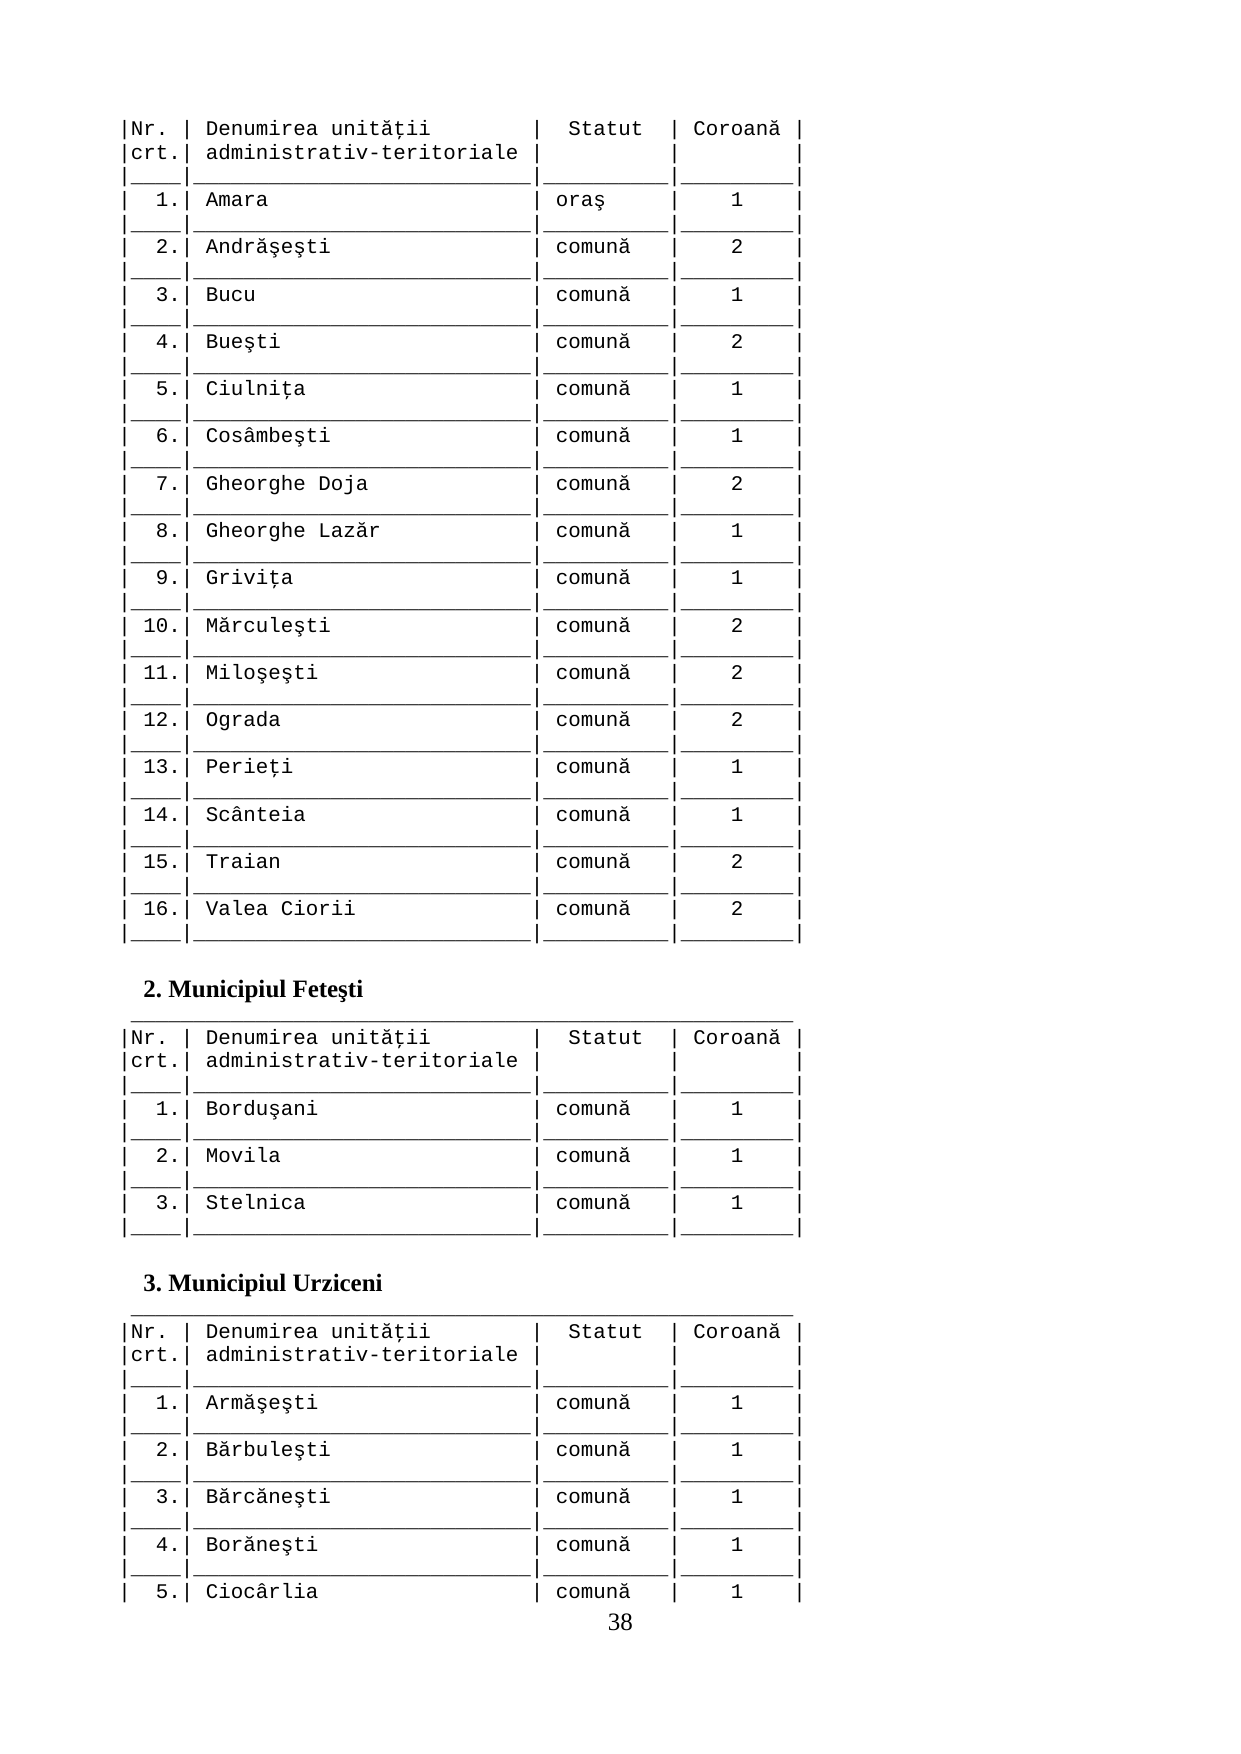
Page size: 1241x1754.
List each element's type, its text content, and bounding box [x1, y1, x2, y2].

text _____________________________________________________ [118, 1297, 1122, 1321]
text | 5.| Ciocârlia | comună | 1 | [118, 1581, 1122, 1604]
text | 13.| Perieţi | comună | 1 | [118, 757, 1122, 780]
text 3. Municipiul Urziceni [118, 1268, 1122, 1297]
text |____|___________________________|__________|_________| [118, 780, 1122, 804]
text | 1.| Amara | oraş | 1 | [118, 189, 1122, 213]
text |____|___________________________|__________|_________| [118, 686, 1122, 709]
text | 2.| Bărbuleşti | comună | 1 | [118, 1439, 1122, 1463]
text |____|___________________________|__________|_________| [118, 1216, 1122, 1240]
text |Nr. | Denumirea unităţii | Statut | Coroană | [118, 118, 1122, 142]
text | 3.| Stelnica | comună | 1 | [118, 1192, 1122, 1216]
text | 7.| Gheorghe Doja | comună | 2 | [118, 473, 1122, 496]
text | 10.| Mărculeşti | comună | 2 | [118, 615, 1122, 638]
text | 6.| Cosâmbeşti | comună | 1 | [118, 426, 1122, 449]
text |____|___________________________|__________|_________| [118, 1415, 1122, 1439]
text | 4.| Bueşti | comună | 2 | [118, 331, 1122, 354]
text |____|___________________________|__________|_________| [118, 591, 1122, 615]
text |____|___________________________|__________|_________| [118, 1074, 1122, 1098]
text |____|___________________________|__________|_________| [118, 402, 1122, 426]
text |____|___________________________|__________|_________| [118, 354, 1122, 378]
text | 3.| Bucu | comună | 1 | [118, 284, 1122, 307]
text | 11.| Miloşeşti | comună | 2 | [118, 662, 1122, 686]
text | 1.| Armăşeşti | comună | 1 | [118, 1392, 1122, 1415]
text | 9.| Griviţa | comună | 1 | [118, 567, 1122, 591]
text |Nr. | Denumirea unităţii | Statut | Coroană | [118, 1321, 1122, 1344]
text | 2.| Movila | comună | 1 | [118, 1145, 1122, 1169]
text | 4.| Borăneşti | comună | 1 | [118, 1534, 1122, 1557]
text |____|___________________________|__________|_________| [118, 260, 1122, 284]
text |____|___________________________|__________|_________| [118, 1169, 1122, 1192]
text | 2.| Andrăşeşti | comună | 2 | [118, 236, 1122, 260]
text |____|___________________________|__________|_________| [118, 496, 1122, 520]
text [118, 165, 1122, 189]
text |crt.| administrativ-teritoriale | | | [118, 1051, 1122, 1074]
text |____|___________________________|__________|_________| [118, 922, 1122, 946]
text 2. Municipiul Feteşti [118, 974, 1122, 1003]
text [118, 1510, 1122, 1534]
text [118, 1557, 1122, 1581]
text |____|___________________________|__________|_________| [118, 638, 1122, 662]
text |____|___________________________|__________|_________| [118, 449, 1122, 473]
text |____|___________________________|__________|_________| [118, 307, 1122, 331]
text |____|___________________________|__________|_________| [118, 1463, 1122, 1486]
text |____|___________________________|__________|_________| [118, 544, 1122, 567]
text |____|___________________________|__________|_________| [118, 875, 1122, 898]
text | 15.| Traian | comună | 2 | [118, 851, 1122, 875]
text |Nr. | Denumirea unităţii | Statut | Coroană | [118, 1027, 1122, 1051]
text | 5.| Ciulniţa | comună | 1 | [118, 378, 1122, 402]
text |____|___________________________|__________|_________| [118, 213, 1122, 236]
text | 1.| Borduşani | comună | 1 | [118, 1098, 1122, 1121]
text | 3.| Bărcăneşti | comună | 1 | [118, 1486, 1122, 1510]
text |crt.| administrativ-teritoriale | | | [118, 142, 1122, 165]
text |crt.| administrativ-teritoriale | | | [118, 1344, 1122, 1368]
text | 8.| Gheorghe Lazăr | comună | 1 | [118, 520, 1122, 544]
text |____|___________________________|__________|_________| [118, 1121, 1122, 1145]
text |____|___________________________|__________|_________| [118, 1368, 1122, 1392]
text |____|___________________________|__________|_________| [118, 733, 1122, 757]
text | 16.| Valea Ciorii | comună | 2 | [118, 898, 1122, 922]
text | 14.| Scânteia | comună | 1 | [118, 804, 1122, 827]
text _____________________________________________________ [118, 1003, 1122, 1027]
text |____|___________________________|__________|_________| [118, 827, 1122, 851]
text | 12.| Ograda | comună | 2 | [118, 709, 1122, 733]
